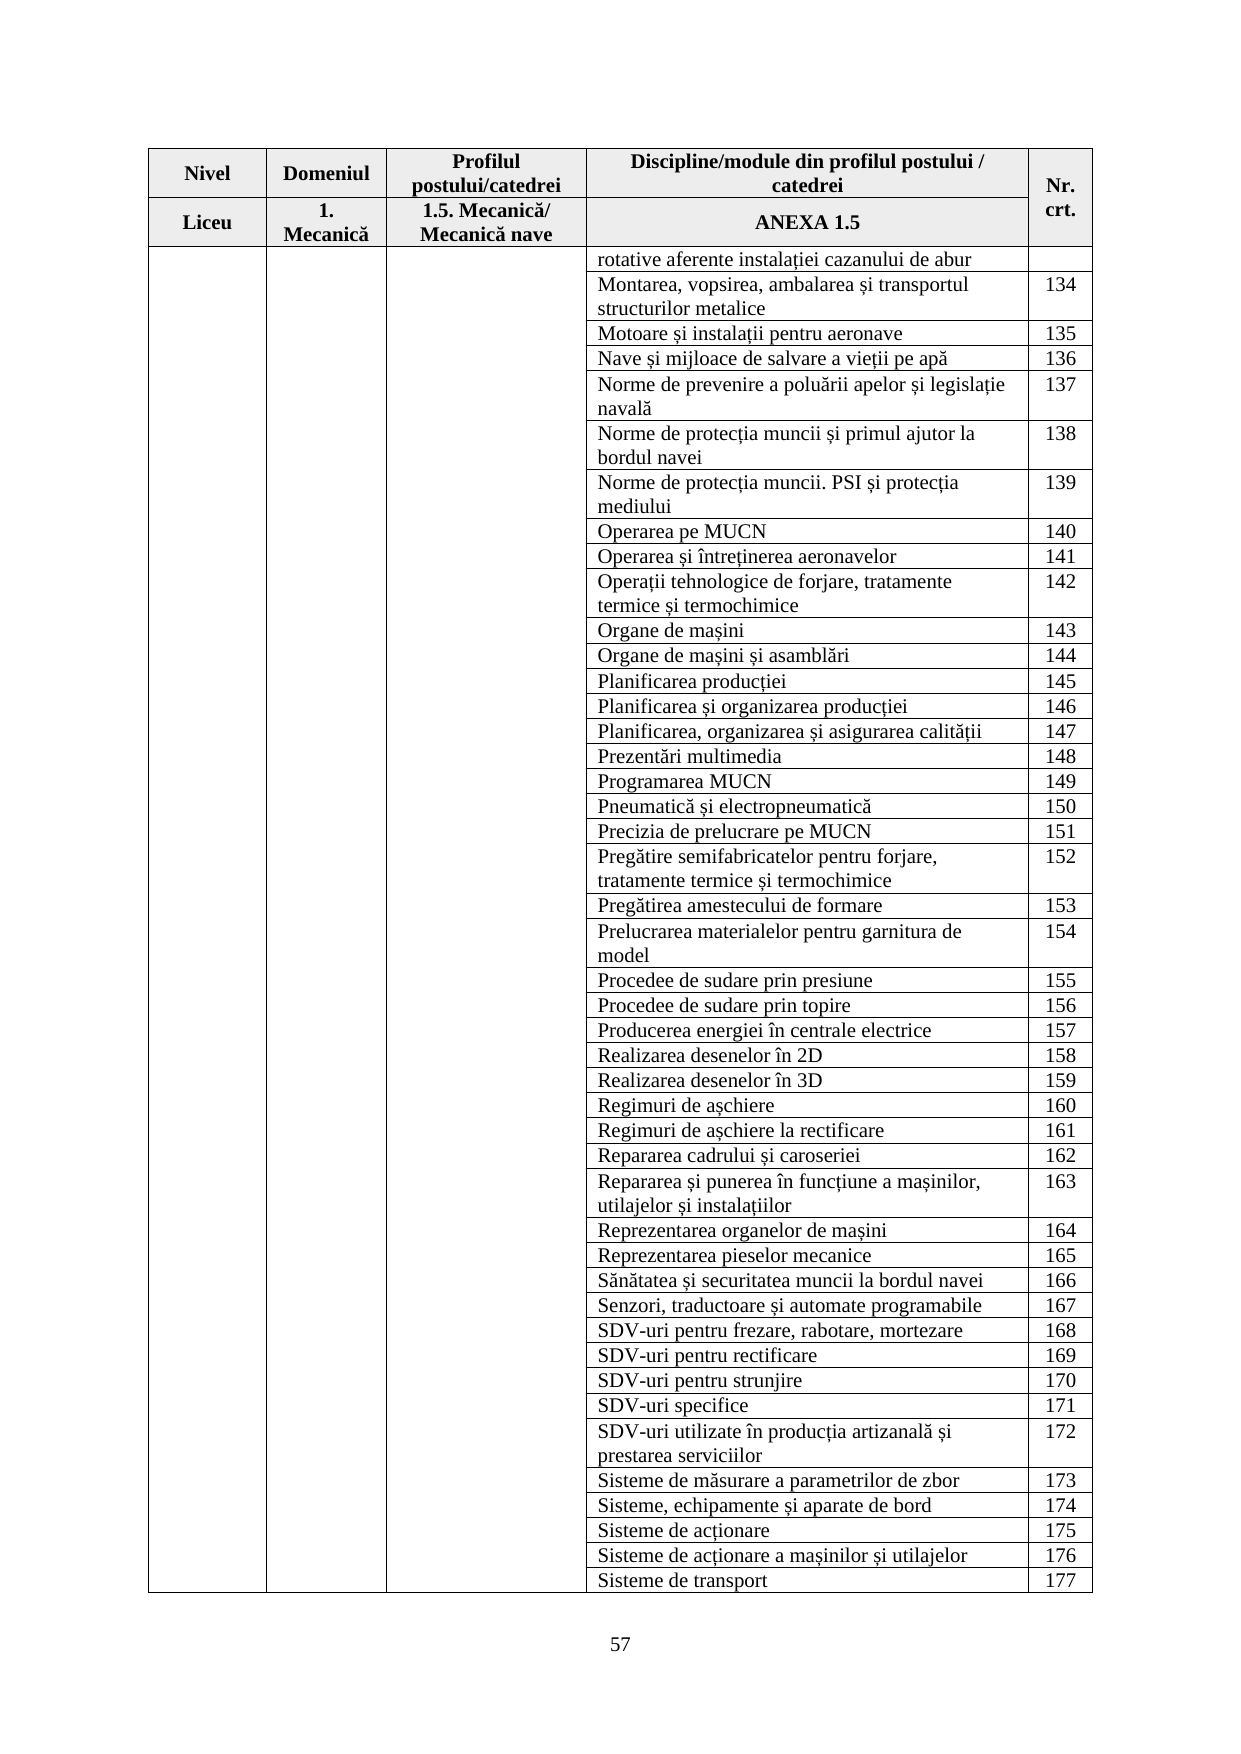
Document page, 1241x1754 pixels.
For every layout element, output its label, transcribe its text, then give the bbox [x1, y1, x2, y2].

table_cell 1. Mecanică [267, 198, 386, 246]
table_cell SDV-uri pentru strunjire [587, 1368, 1028, 1392]
table_cell 138 [1029, 421, 1092, 469]
table_cell 151 [1029, 819, 1092, 843]
table_cell 161 [1029, 1118, 1092, 1142]
table_cell Planificarea producției [587, 669, 1028, 693]
table_cell 144 [1029, 644, 1092, 667]
table_header Domeniul [267, 149, 386, 197]
table_cell Prezentări multimedia [587, 744, 1028, 768]
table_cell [587, 247, 1028, 271]
table_cell Planificarea, organizarea și asigurarea calității [587, 719, 1028, 743]
table_cell Motoare și instalații pentru aeronave [587, 321, 1028, 345]
table_cell 176 [1029, 1543, 1092, 1567]
table_cell 170 [1029, 1368, 1092, 1392]
table_cell 153 [1029, 894, 1092, 917]
table_cell Repararea și punerea în funcțiune a mașinilor, utilajelor și instalațiilor [587, 1169, 1028, 1217]
table_cell 175 [1029, 1518, 1092, 1542]
table_cell Realizarea desenelor în 2D [587, 1043, 1028, 1067]
table_cell Sisteme de transport [587, 1568, 1028, 1592]
table_cell Sisteme, echipamente și aparate de bord [587, 1493, 1028, 1517]
table_cell Reprezentarea organelor de mașini [587, 1218, 1028, 1242]
table_cell 134 [1029, 272, 1092, 320]
table_cell Programarea MUCN [587, 769, 1028, 793]
table_cell 150 [1029, 794, 1092, 818]
table_cell SDV-uri pentru rectificare [587, 1343, 1028, 1367]
table_cell Pregătirea amestecului de formare [587, 894, 1028, 917]
table_cell 177 [1029, 1568, 1092, 1592]
table_cell 169 [1029, 1343, 1092, 1367]
table_cell Producerea energiei în centrale electrice [587, 1018, 1028, 1042]
table_cell 155 [1029, 968, 1092, 992]
table_cell Sisteme de acționare a mașinilor și utilajelor [587, 1543, 1028, 1567]
table_cell Senzori, traductoare și automate programabile [587, 1293, 1028, 1317]
table_cell Liceu [149, 198, 266, 246]
table_cell Regimuri de așchiere la rectificare [587, 1118, 1028, 1142]
table_cell 159 [1029, 1068, 1092, 1092]
table_header Discipline/module din profilul postului / catedrei [587, 149, 1028, 197]
table_cell Nave și mijloace de salvare a vieții pe apă [587, 346, 1028, 370]
table_cell Sănătatea și securitatea muncii la bordul navei [587, 1268, 1028, 1292]
table_cell Operarea și întreținerea aeronavelor [587, 544, 1028, 568]
table_cell 133 [1029, 247, 1092, 271]
table_cell ANEXA 1.5 [587, 198, 1028, 246]
table_cell Sisteme de acționare [587, 1518, 1028, 1542]
table_cell Organe de mașini [587, 618, 1028, 642]
table_cell Sisteme de măsurare a parametrilor de zbor [587, 1468, 1028, 1492]
table_cell 139 [1029, 470, 1092, 518]
table_cell Operații tehnologice de forjare, tratamente termice și termochimice [587, 569, 1028, 617]
table_cell Realizarea desenelor în 3D [587, 1068, 1028, 1092]
table_cell Pregătire semifabricatelor pentru forjare, tratamente termice și termochimice [587, 844, 1028, 892]
table_cell 160 [1029, 1093, 1092, 1117]
table_cell 136 [1029, 346, 1092, 370]
table_cell Montarea, vopsirea, ambalarea și transportul structurilor metalice [587, 272, 1028, 320]
table_cell 147 [1029, 719, 1092, 743]
table_cell Pneumatică și electropneumatică [587, 794, 1028, 818]
table_cell 143 [1029, 618, 1092, 642]
table_cell 1.5. Mecanică/ Mecanică nave [387, 198, 586, 246]
table_cell 158 [1029, 1043, 1092, 1067]
table_cell Reprezentarea pieselor mecanice [587, 1243, 1028, 1267]
table_cell 174 [1029, 1493, 1092, 1517]
table_header Profilul postului/catedrei [387, 149, 586, 197]
table_cell Regimuri de așchiere [587, 1093, 1028, 1117]
table_cell 173 [1029, 1468, 1092, 1492]
table_cell 137 [1029, 371, 1092, 419]
table_cell 164 [1029, 1218, 1092, 1242]
table_cell Norme de prevenire a poluării apelor și legislație navală [587, 371, 1028, 419]
table_cell SDV-uri pentru frezare, rabotare, mortezare [587, 1318, 1028, 1342]
table_cell SDV-uri utilizate în producția artizanală și prestarea serviciilor [587, 1419, 1028, 1467]
table_cell SDV-uri specifice [587, 1394, 1028, 1417]
table_cell 152 [1029, 844, 1092, 892]
table_cell 145 [1029, 669, 1092, 693]
table_cell 140 [1029, 519, 1092, 543]
table_cell 154 [1029, 919, 1092, 967]
table_cell 156 [1029, 993, 1092, 1017]
table_cell 165 [1029, 1243, 1092, 1267]
table_cell 167 [1029, 1293, 1092, 1317]
table_cell 163 [1029, 1169, 1092, 1217]
table_cell 135 [1029, 321, 1092, 345]
table_cell 166 [1029, 1268, 1092, 1292]
table_cell 148 [1029, 744, 1092, 768]
table_cell 168 [1029, 1318, 1092, 1342]
table_cell 142 [1029, 569, 1092, 617]
table_cell Organe de mașini și asamblări [587, 644, 1028, 667]
table_cell 146 [1029, 694, 1092, 718]
table_header Nr. crt. [1029, 149, 1092, 246]
table_cell Procedee de sudare prin topire [587, 993, 1028, 1017]
table_cell Norme de protecția muncii și primul ajutor la bordul navei [587, 421, 1028, 469]
table_cell 172 [1029, 1419, 1092, 1467]
table_cell Operarea pe MUCN [587, 519, 1028, 543]
table_cell 171 [1029, 1394, 1092, 1417]
table_cell 162 [1029, 1144, 1092, 1167]
table_cell Repararea cadrului și caroseriei [587, 1144, 1028, 1167]
table_cell 141 [1029, 544, 1092, 568]
table_cell Planificarea și organizarea producției [587, 694, 1028, 718]
table_cell Precizia de prelucrare pe MUCN [587, 819, 1028, 843]
table_cell 149 [1029, 769, 1092, 793]
table_cell Procedee de sudare prin presiune [587, 968, 1028, 992]
table_cell 157 [1029, 1018, 1092, 1042]
table_cell Norme de protecția muncii. PSI și protecția mediului [587, 470, 1028, 518]
table_header Nivel [149, 149, 266, 197]
table_cell Prelucrarea materialelor pentru garnitura de model [587, 919, 1028, 967]
